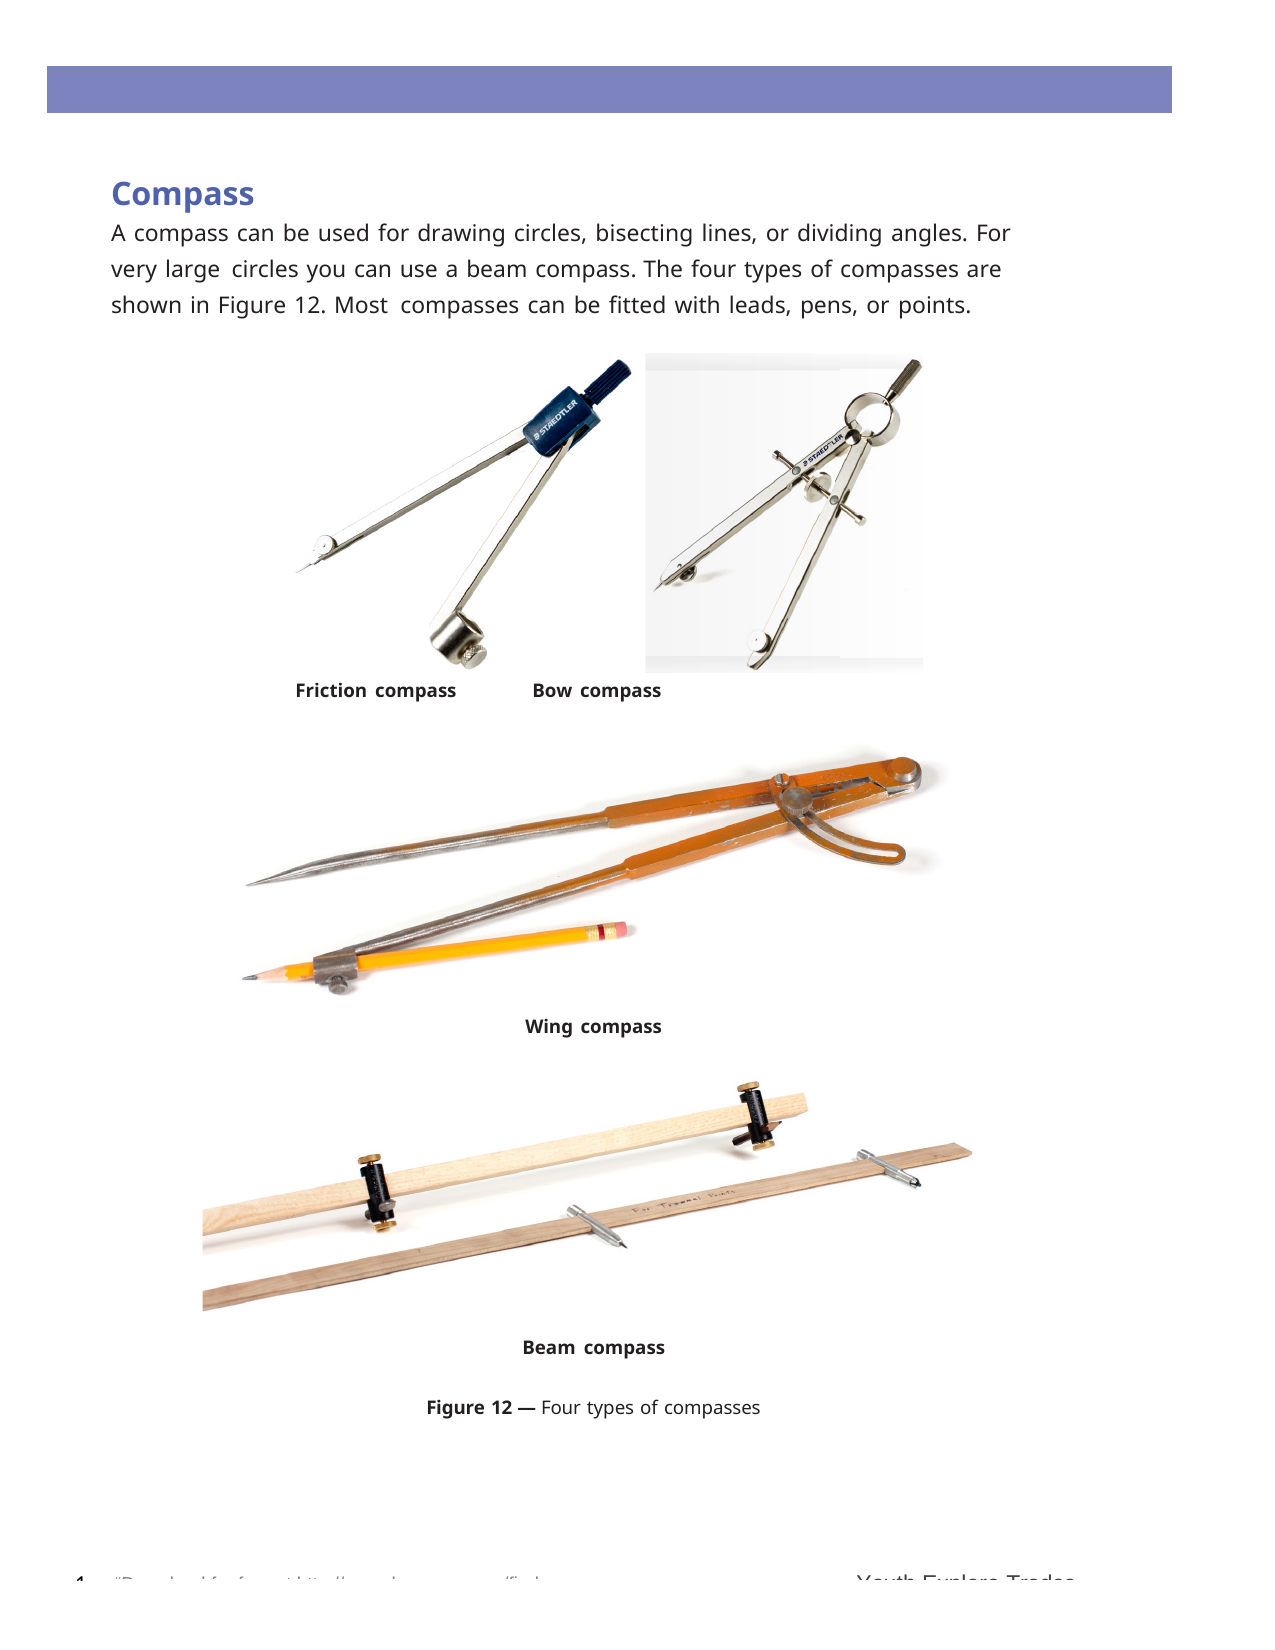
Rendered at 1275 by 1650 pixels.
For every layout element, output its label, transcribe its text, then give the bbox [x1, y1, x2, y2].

text Beam compass [168, 1335, 1018, 1360]
text Figure 12 — Four types of compasses [168, 1394, 1018, 1420]
picture [202, 1072, 987, 1331]
picture [234, 735, 954, 1009]
picture [265, 353, 924, 673]
subtitle Compass [111, 170, 1183, 214]
text Friction compass Bow compass [295, 677, 1183, 702]
text Wing compass [168, 1014, 1018, 1039]
text A compass can be used for drawing circles, bisecting lines, or dividing angles. For very large circles you can use a beam compass. The four types of compasses are shown in Figure 12. Most compasses can be fitted with leads, pens, or points. [111, 217, 1052, 320]
